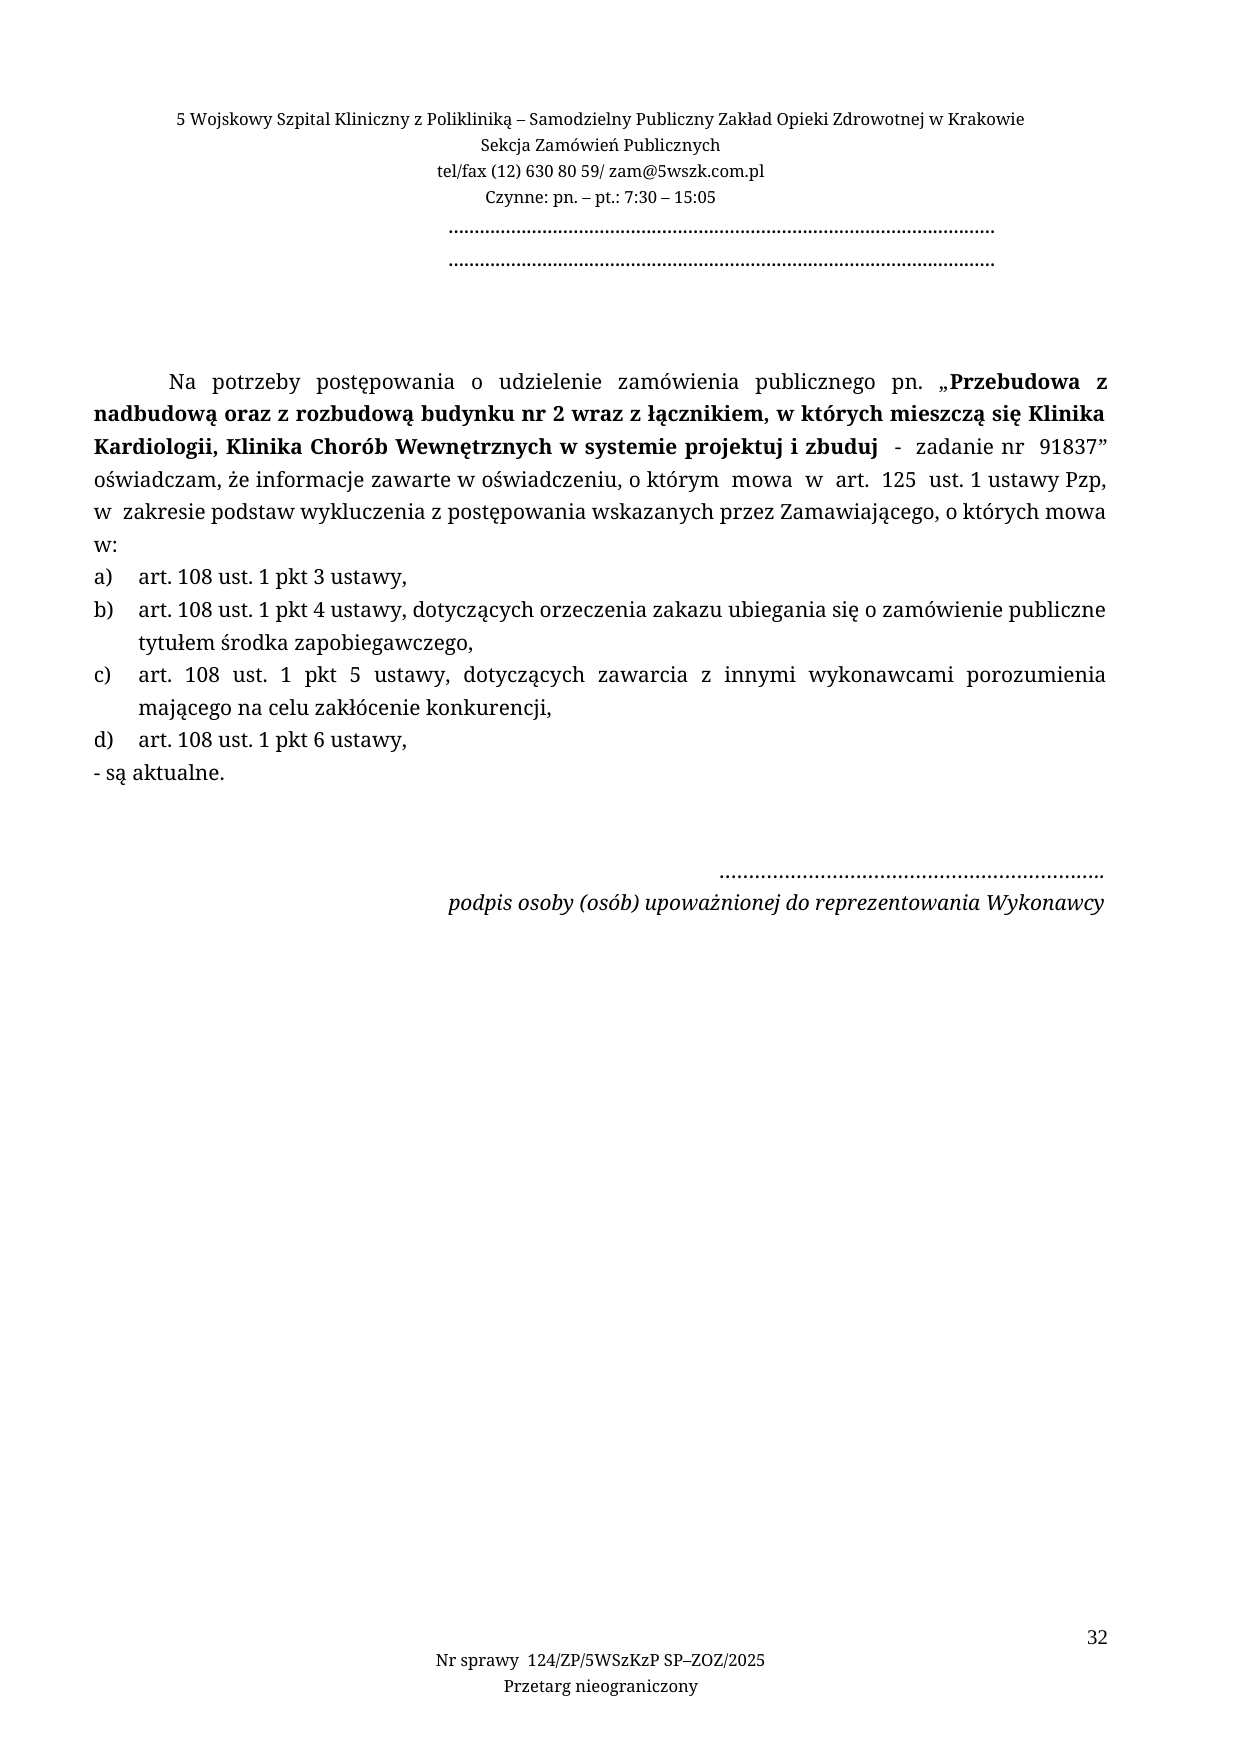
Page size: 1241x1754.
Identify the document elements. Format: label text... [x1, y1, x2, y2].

text - są aktualne. [94, 758, 1107, 787]
text ……………………………………………………….. [94, 856, 1107, 884]
list art. 108 ust. 1 pkt 4 ustawy, dotyczących orzeczenia zakazu ubiegania się o zamówienie publiczne tytułem środka zapobiegawczego, [94, 595, 1107, 656]
list art. 108 ust. 1 pkt 5 ustawy, dotyczących zawarcia z innymi wykonawcami porozumienia mającego na celu zakłócenie konkurencji, [94, 660, 1107, 721]
text podpis osoby (osób) upoważnionej do reprezentowania Wykonawcy [94, 888, 1107, 917]
text ......................................................................................................... [108, 211, 1107, 240]
text Na potrzeby postępowania o udzielenie zamówienia publicznego pn. „Przebudowa z nadbudową oraz z rozbudową budynku nr 2 wraz z łącznikiem, w których mieszczą się Klinika Kardiologii, Klinika Chorób Wewnętrznych w systemie projektuj i zbuduj - zadanie nr 91837” oświadczam, że informacje zawarte w oświadczeniu, o którym mowa w art. 125 ust. 1 ustawy Pzp, w zakresie podstaw wykluczenia z postępowania wskazanych przez Zamawiającego, o których mowa w: [94, 367, 1107, 558]
list art. 108 ust. 1 pkt 6 ustawy, [94, 726, 1107, 754]
list art. 108 ust. 1 pkt 3 ustawy, [94, 562, 1107, 591]
text ......................................................................................................... [108, 244, 1107, 272]
